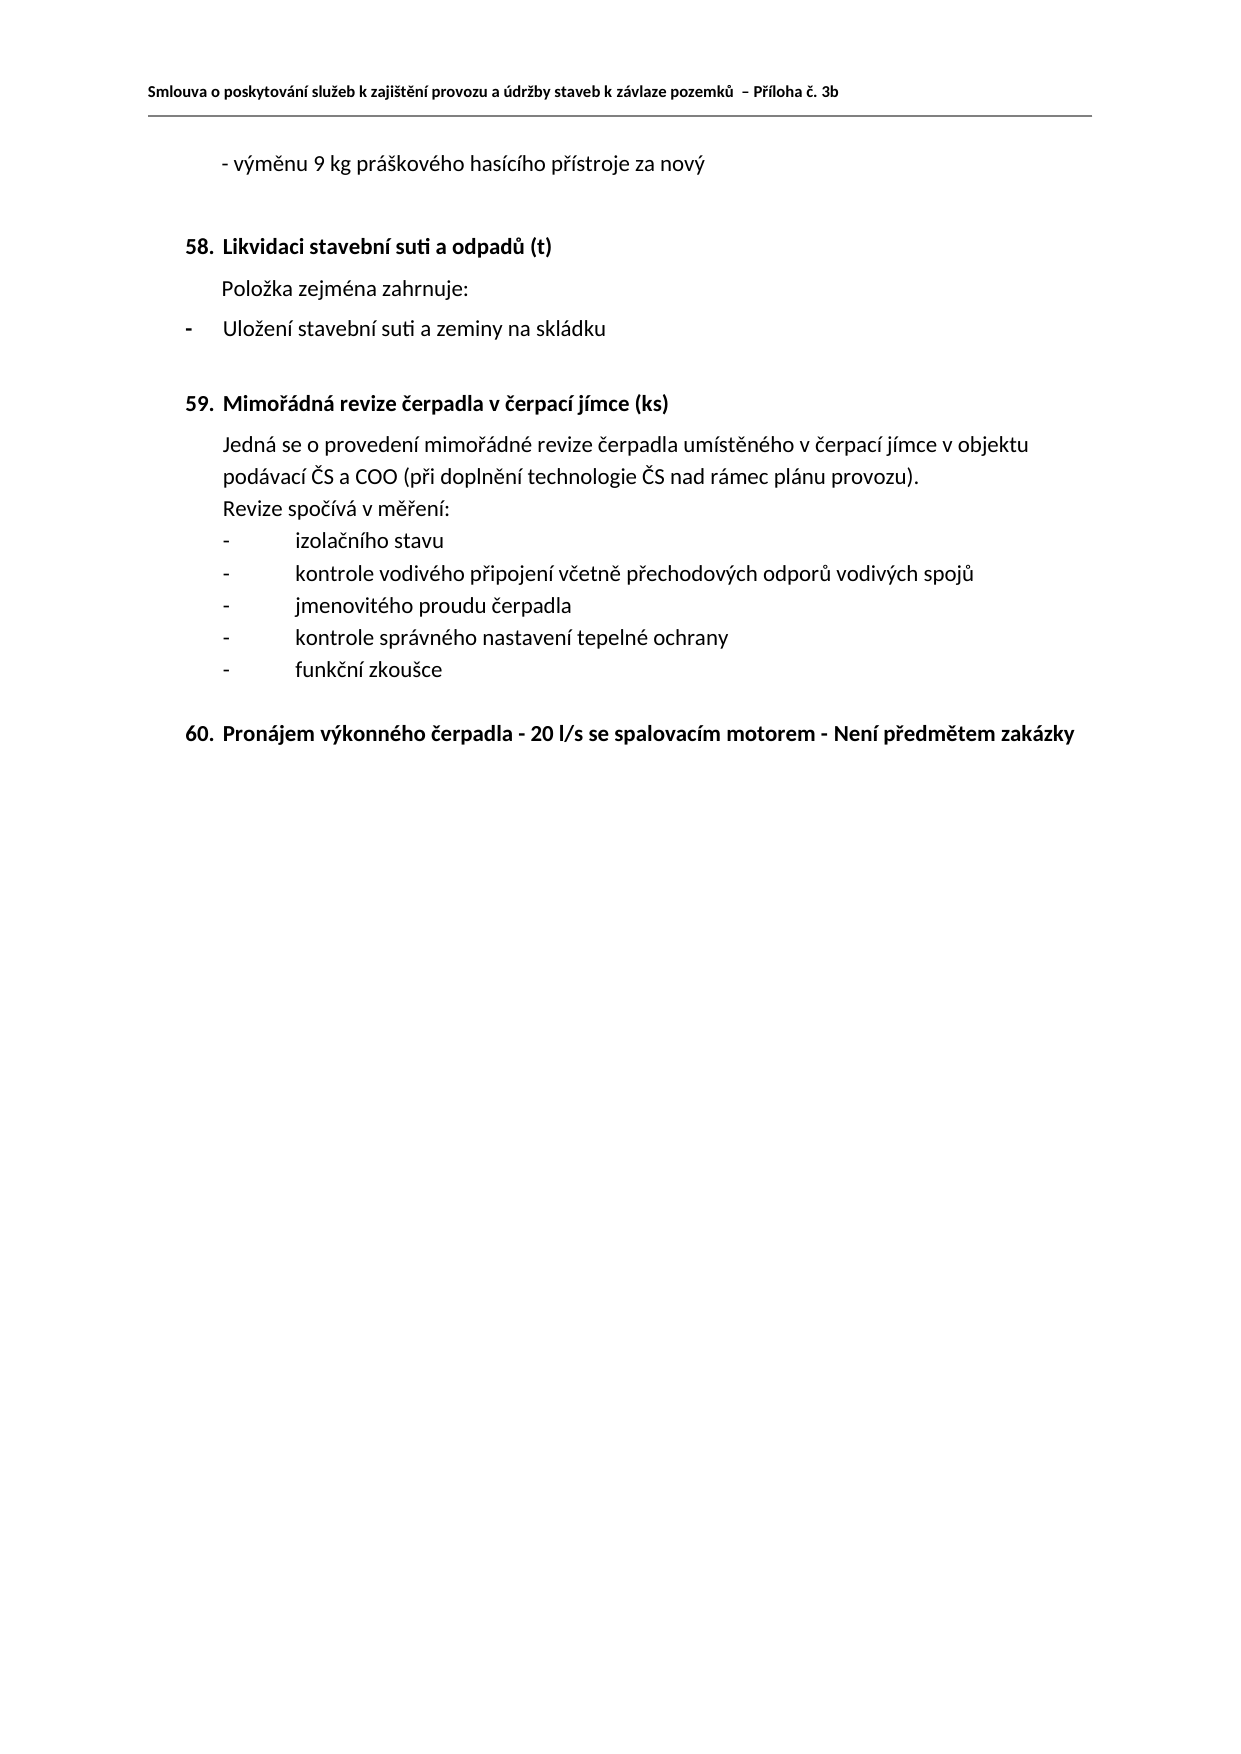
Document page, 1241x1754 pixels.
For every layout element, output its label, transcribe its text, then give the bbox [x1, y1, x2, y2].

list Uložení stavební suti a zeminy na skládku [185, 314, 1092, 342]
list Jedná se o provedení mimořádné revize čerpadla umístěného v čerpací jímce v objektu podávací ČS a COO (při doplnění technologie ČS nad rámec plánu provozu). [223, 430, 1092, 490]
list - funkční zkoušce [223, 655, 1092, 683]
list Pronájem výkonného čerpadla - 20 l/s se spalovacím motorem - Není předmětem zakázky [185, 719, 1092, 748]
text Položka zejména zahrnuje: [221, 273, 1092, 302]
text - výměnu 9 kg práškového hasícího přístroje za nový [221, 148, 1092, 177]
list - izolačního stavu [223, 526, 1092, 554]
list - kontrole vodivého připojení včetně přechodových odporů vodivých spojů [223, 559, 1092, 587]
list Likvidaci stavební suti a odpadů (t) [185, 231, 1092, 260]
list Revize spočívá v měření: [223, 494, 1092, 522]
list Mimořádná revize čerpadla v čerpací jímce (ks) [185, 388, 1092, 417]
list - jmenovitého proudu čerpadla [223, 591, 1092, 619]
list - kontrole správného nastavení tepelné ochrany [223, 623, 1092, 651]
